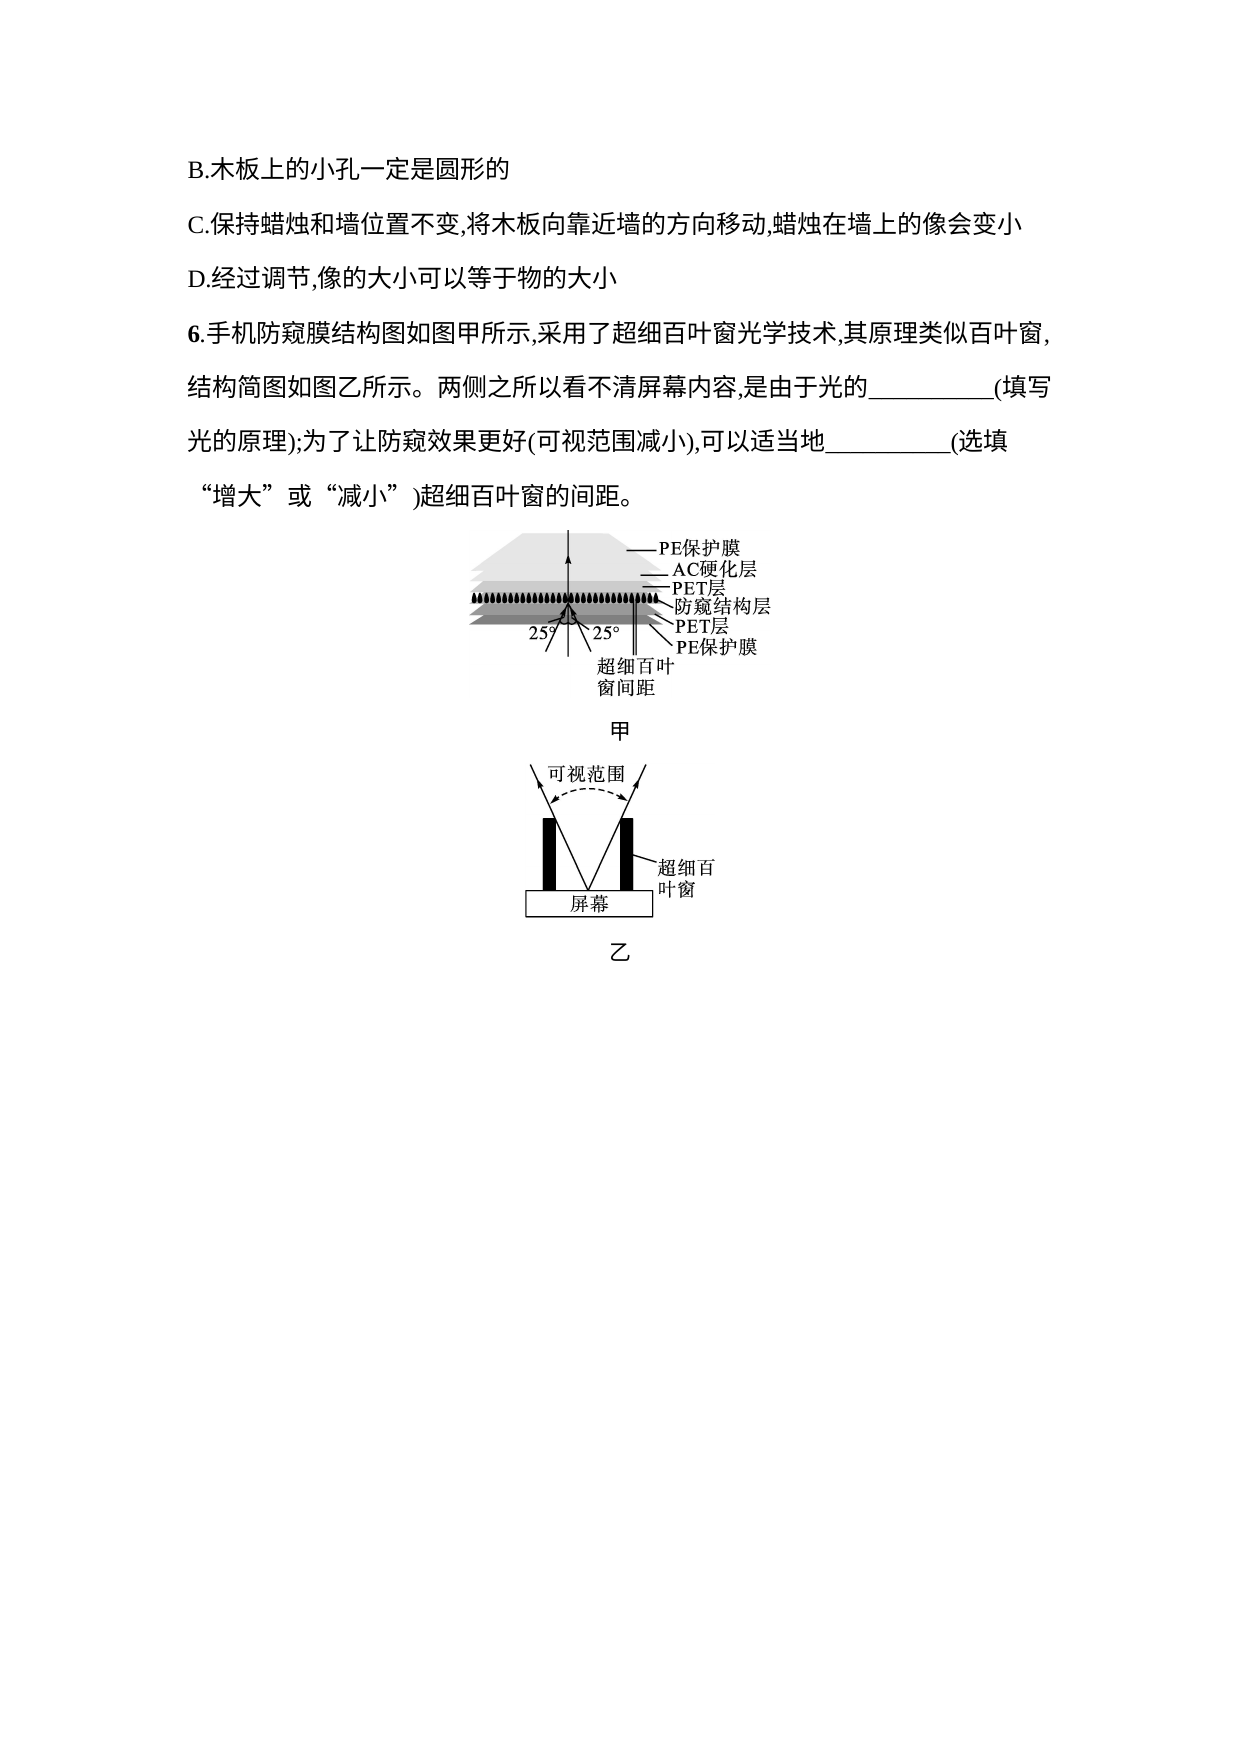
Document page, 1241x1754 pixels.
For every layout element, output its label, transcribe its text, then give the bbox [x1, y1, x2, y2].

text C.保持蜡烛和墙位置不变,将木板向靠近墙的方向移动,蜡烛在墙上的像会变小 [187, 204, 1053, 241]
text D.经过调节,像的大小可以等于物的大小 [187, 259, 1053, 295]
picture [469, 530, 772, 698]
text 乙 [187, 935, 1053, 967]
text 甲 [187, 714, 1053, 746]
text B.木板上的小孔一定是圆形的 [187, 150, 1053, 186]
text 6.手机防窥膜结构图如图甲所示,采用了超细百叶窗光学技术,其原理类似百叶窗,结构简图如图乙所示。两侧之所以看不清屏幕内容,是由于光的__________(填写光的原理);为了让防窥效果更好(可视范围减小),可以适当地__________(选填“增大”或“减小”)超细百叶窗的间距。 [187, 313, 1053, 512]
picture [525, 763, 715, 918]
